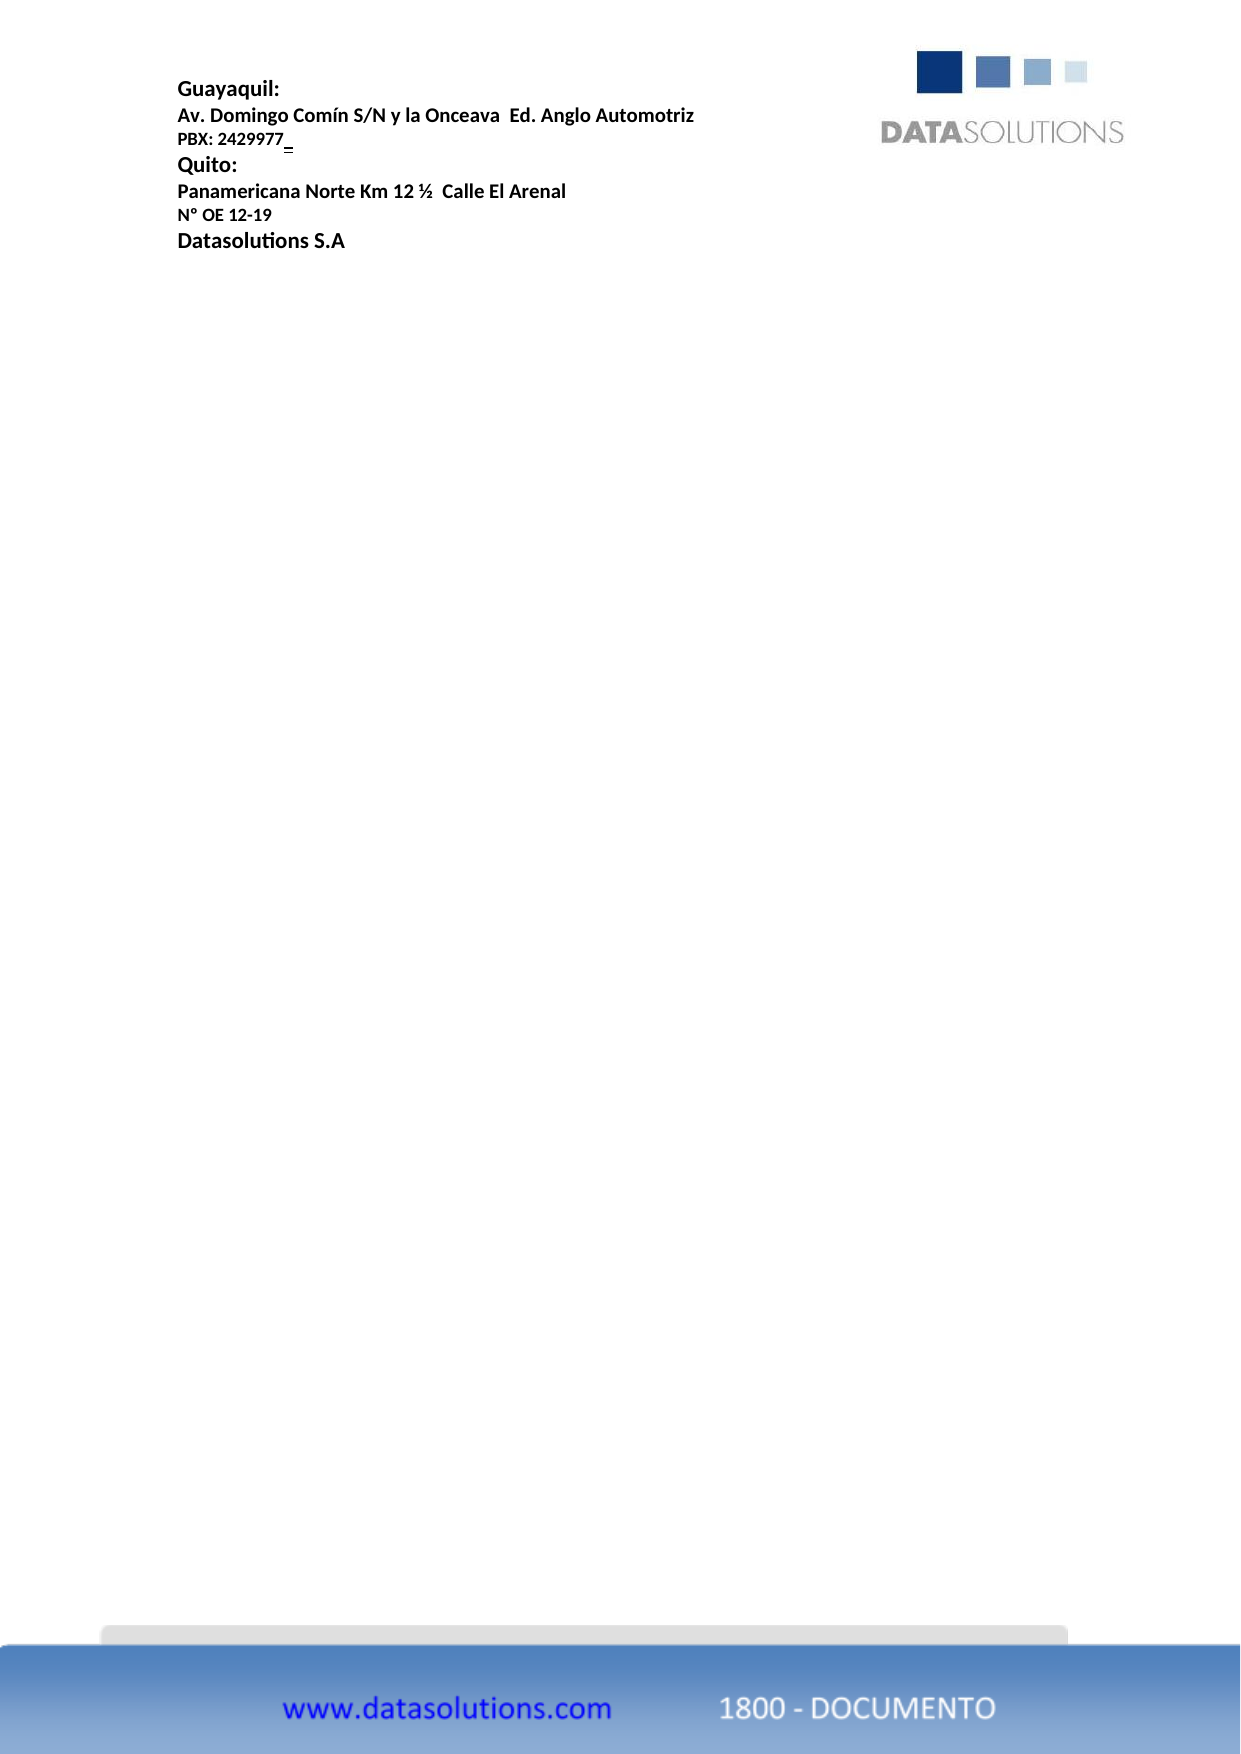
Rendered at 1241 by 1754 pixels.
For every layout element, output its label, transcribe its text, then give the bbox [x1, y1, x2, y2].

text Datasolutions S.A [177, 226, 1063, 254]
picture [846, 31, 1166, 163]
picture [0, 1625, 1241, 1754]
